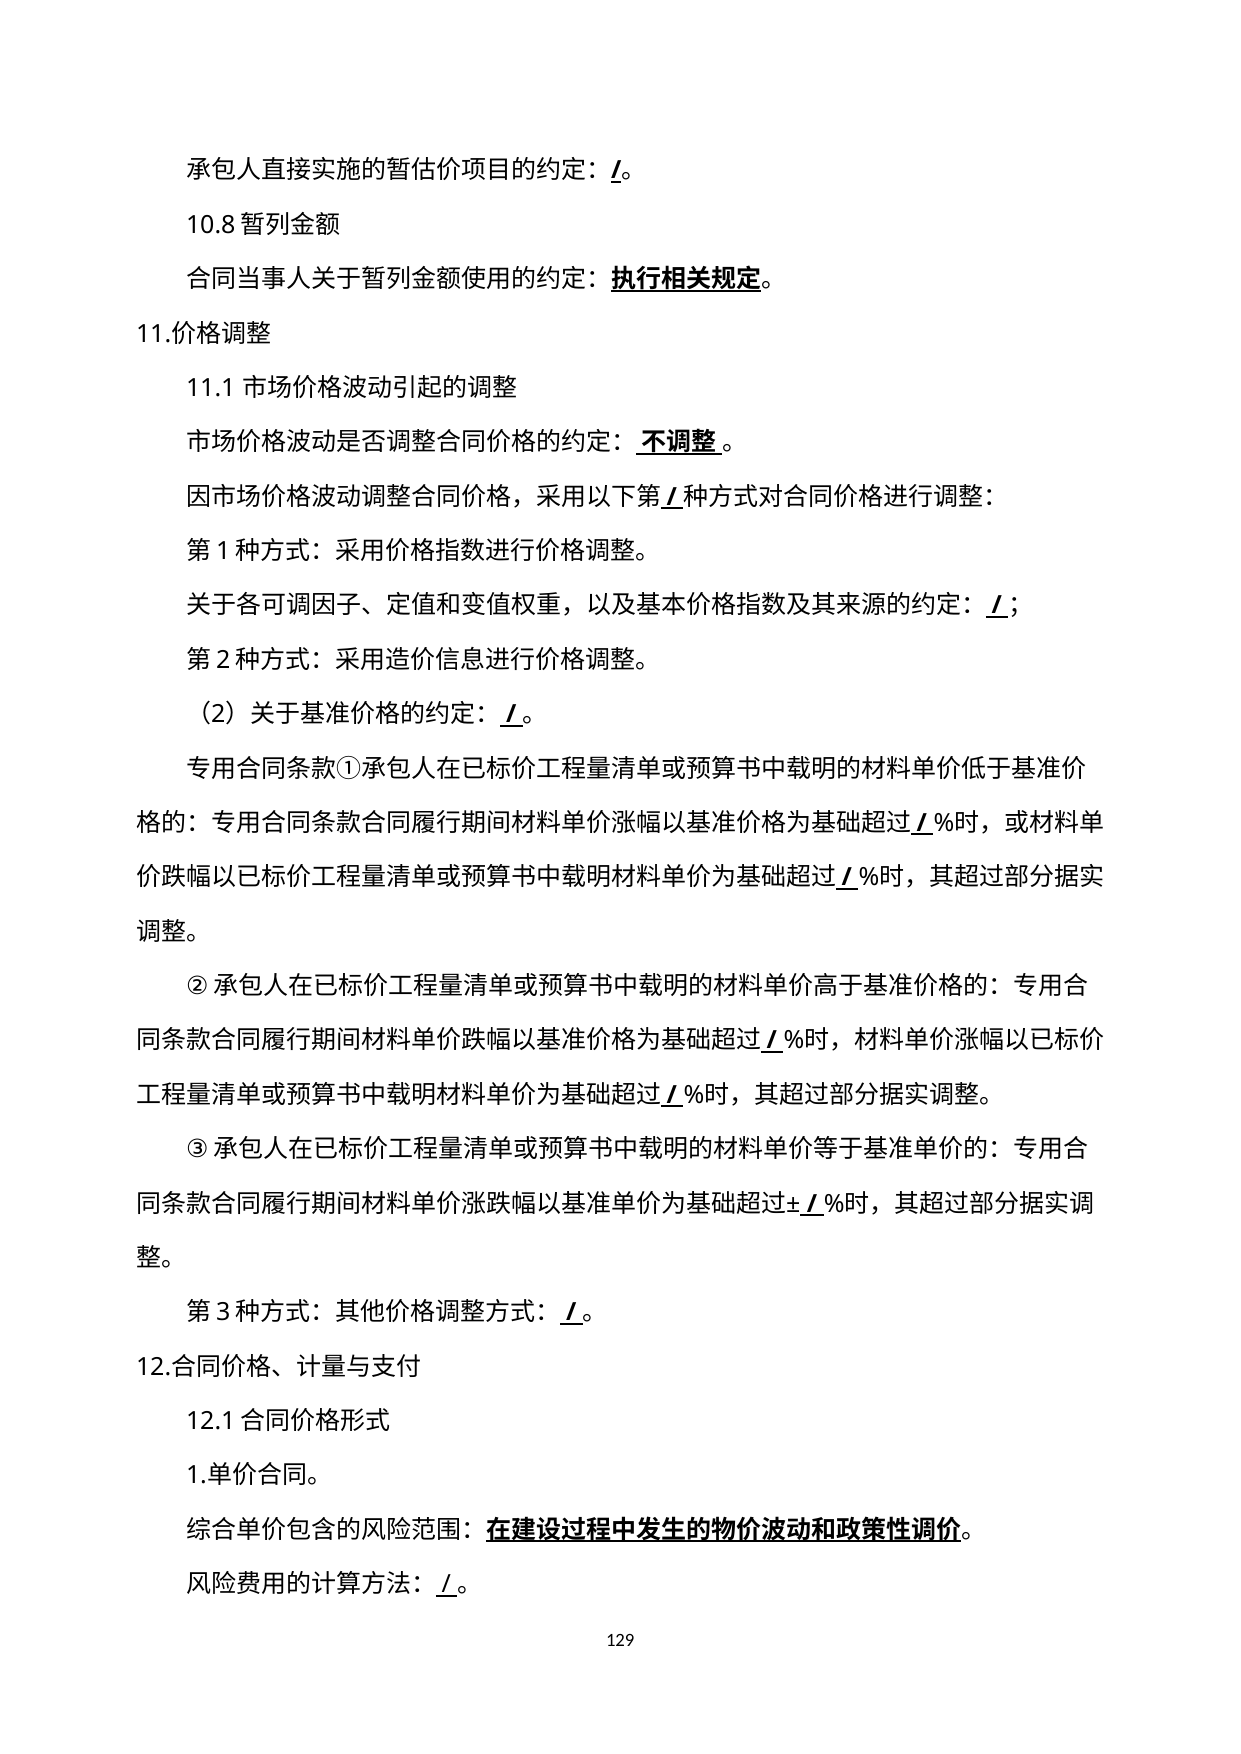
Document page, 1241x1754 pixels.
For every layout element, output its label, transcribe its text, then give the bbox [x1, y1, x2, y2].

text 合同当事人关于暂列金额使用的约定：执行相关规定。 [136, 259, 1104, 295]
text 11.1 市场价格波动引起的调整 [136, 367, 1104, 404]
text 第1种方式：采用价格指数进行价格调整。 [136, 531, 1104, 567]
text （2）关于基准价格的约定： / 。 [136, 694, 1104, 730]
text 风险费用的计算方法： / 。 [136, 1564, 1104, 1600]
text ②承包人在已标价工程量清单或预算书中载明的材料单价高于基准价格的：专用合同条款合同履行期间材料单价跌幅以基准价格为基础超过 / %时，材料单价涨幅以已标价工程量清单或预算书中载明材料单价为基础超过 / %时，其超过部分据实调整。 [136, 966, 1104, 1111]
text 因市场价格波动调整合同价格，采用以下第 / 种方式对合同价格进行调整： [136, 476, 1104, 512]
text 承包人直接实施的暂估价项目的约定：/。 [136, 150, 1104, 186]
text 11.价格调整 [136, 313, 1104, 349]
text 12.合同价格、计量与支付 [136, 1346, 1104, 1382]
text ③承包人在已标价工程量清单或预算书中载明的材料单价等于基准单价的：专用合同条款合同履行期间材料单价涨跌幅以基准单价为基础超过± / %时，其超过部分据实调整。 [136, 1129, 1104, 1274]
text 市场价格波动是否调整合同价格的约定： 不调整 。 [136, 422, 1104, 458]
text 12.1合同价格形式 [136, 1401, 1104, 1437]
text 第2种方式：采用造价信息进行价格调整。 [136, 639, 1104, 676]
text 1.单价合同。 [136, 1455, 1104, 1491]
text 专用合同条款①承包人在已标价工程量清单或预算书中载明的材料单价低于基准价格的：专用合同条款合同履行期间材料单价涨幅以基准价格为基础超过 / %时，或材料单价跌幅以已标价工程量清单或预算书中载明材料单价为基础超过 / %时，其超过部分据实调整。 [136, 748, 1104, 947]
text 关于各可调因子、定值和变值权重，以及基本价格指数及其来源的约定： / ； [136, 585, 1104, 621]
text 10.8暂列金额 [136, 204, 1104, 241]
text 综合单价包含的风险范围：在建设过程中发生的物价波动和政策性调价。 [136, 1509, 1104, 1546]
text 第3种方式：其他价格调整方式： / 。 [136, 1292, 1104, 1328]
